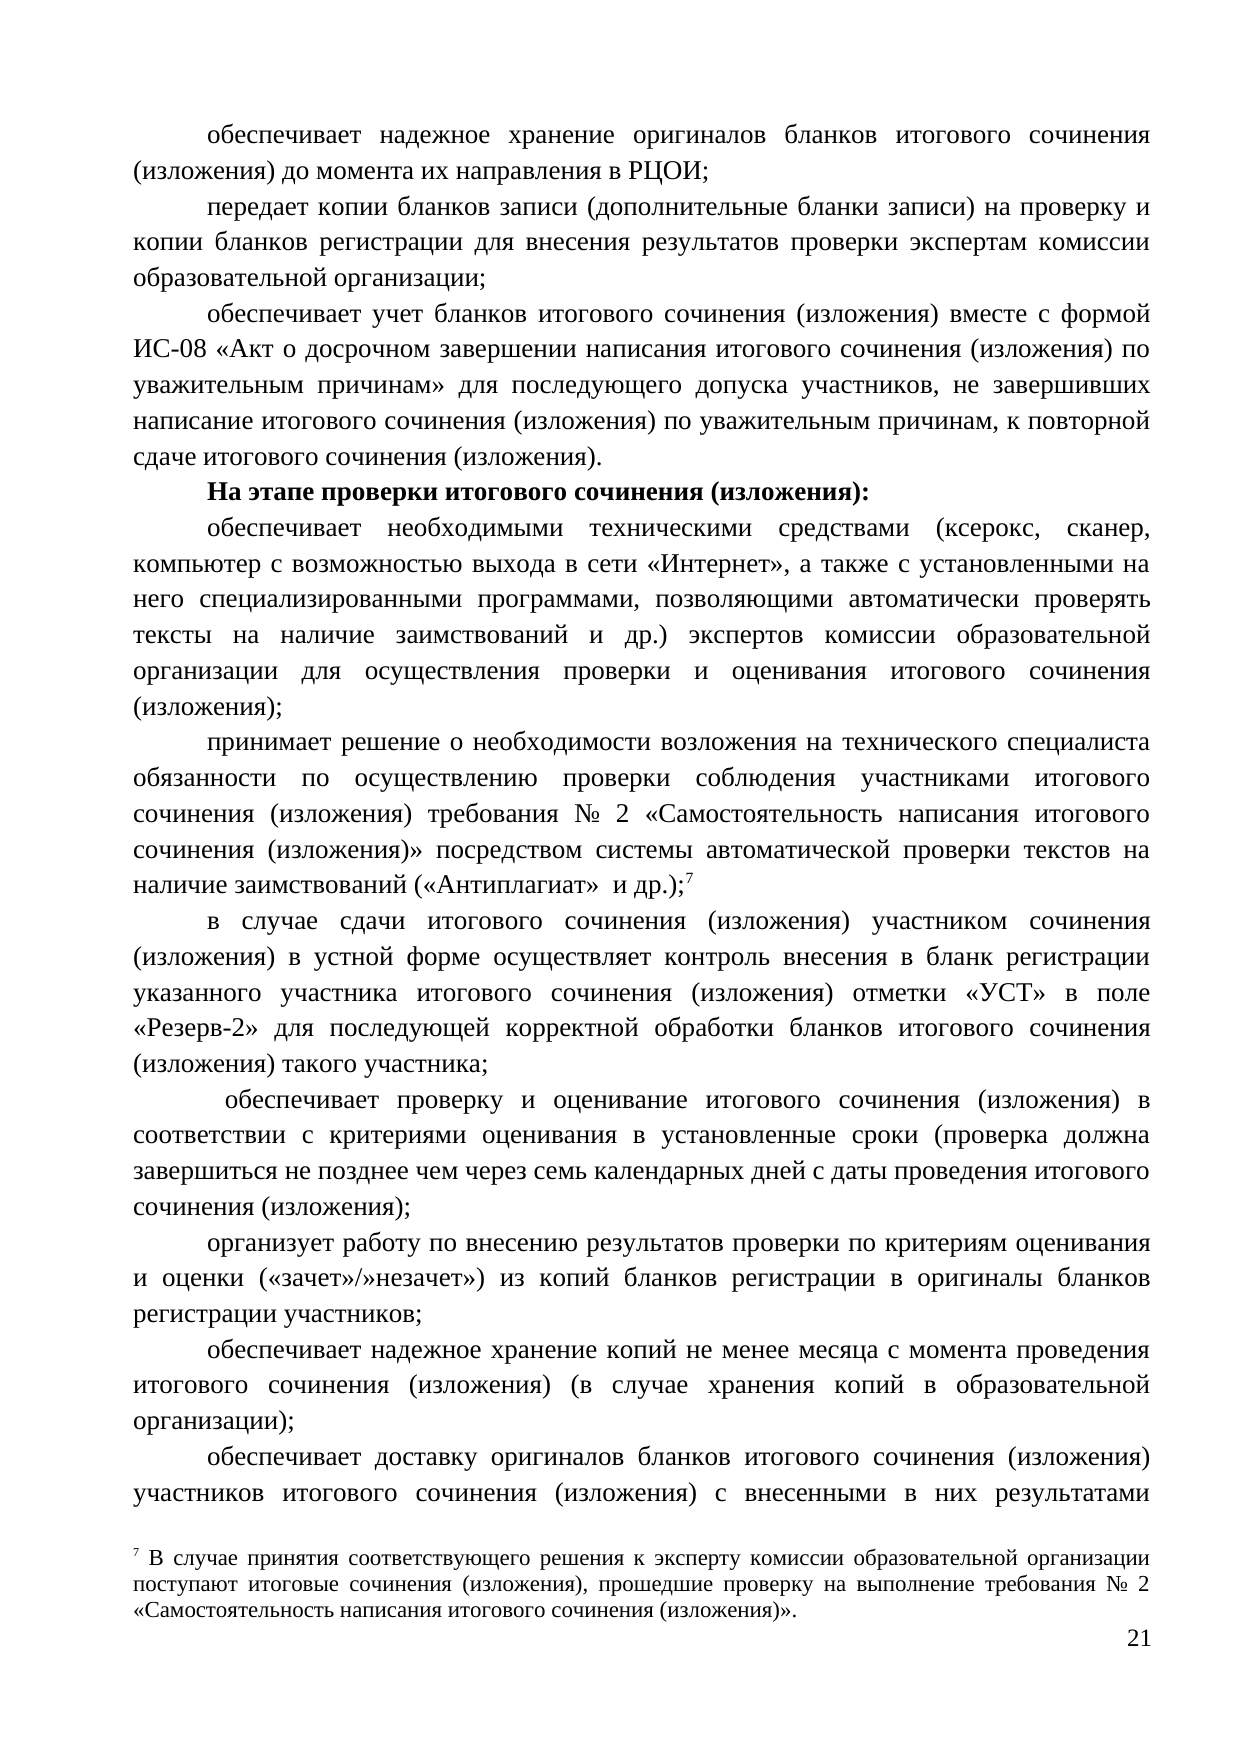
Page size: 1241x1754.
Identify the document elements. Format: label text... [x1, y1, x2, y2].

text На этапе проверки итогового сочинения (изложения): [133, 475, 1152, 507]
text обеспечивает проверку и оценивание итогового сочинения (изложения) в соответствии с критериями оценивания в установленные сроки (проверка должна завершиться не позднее чем через семь календарных дней с даты проведения итогового сочинения (изложения); [133, 1083, 1152, 1221]
text организует работу по внесению результатов проверки по критериям оценивания и оценки («зачет»/»незачет») из копий бланков регистрации в оригиналы бланков регистрации участников; [133, 1226, 1152, 1328]
text обеспечивает необходимыми техническими средствами (ксерокс, сканер, компьютер с возможностью выхода в сети «Интернет», а также с установленными на него специализированными программами, позволяющими автоматически проверять тексты на наличие заимствований и др.) экспертов комиссии образовательной организации для осуществления проверки и оценивания итогового сочинения (изложения); [133, 511, 1152, 721]
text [133, 1440, 1152, 1507]
text принимает решение о необходимости возложения на технического специалиста обязанности по осуществлению проверки соблюдения участниками итогового сочинения (изложения) требования № 2 «Самостоятельность написания итогового сочинения (изложения)» посредством системы автоматической проверки текстов на наличие заимствований («Антиплагиат» и др.); [133, 726, 1152, 899]
text обеспечивает надежное хранение оригиналов бланков итогового сочинения (изложения) до момента их направления в РЦОИ; [133, 118, 1152, 185]
text обеспечивает надежное хранение копий не менее месяца с момента проведения итогового сочинения (изложения) (в случае хранения копий в образовательной организации); [133, 1333, 1152, 1436]
text передает копии бланков записи (дополнительные бланки записи) на проверку и копии бланков регистрации для внесения результатов проверки экспертам комиссии образовательной организации; [133, 189, 1152, 292]
text в случае сдачи итогового сочинения (изложения) участником сочинения (изложения) в устной форме осуществляет контроль внесения в бланк регистрации указанного участника итогового сочинения (изложения) отметки «УСТ» в поле «Резерв-2» для последующей корректной обработки бланков итогового сочинения (изложения) такого участника; [133, 904, 1152, 1078]
text обеспечивает учет бланков итогового сочинения (изложения) вместе с формой ИС-08 «Акт о досрочном завершении написания итогового сочинения (изложения) по уважительным причинам» для последующего допуска участников, не завершивших написание итогового сочинения (изложения) по уважительным причинам, к повторной сдаче итогового сочинения (изложения). [133, 297, 1152, 471]
